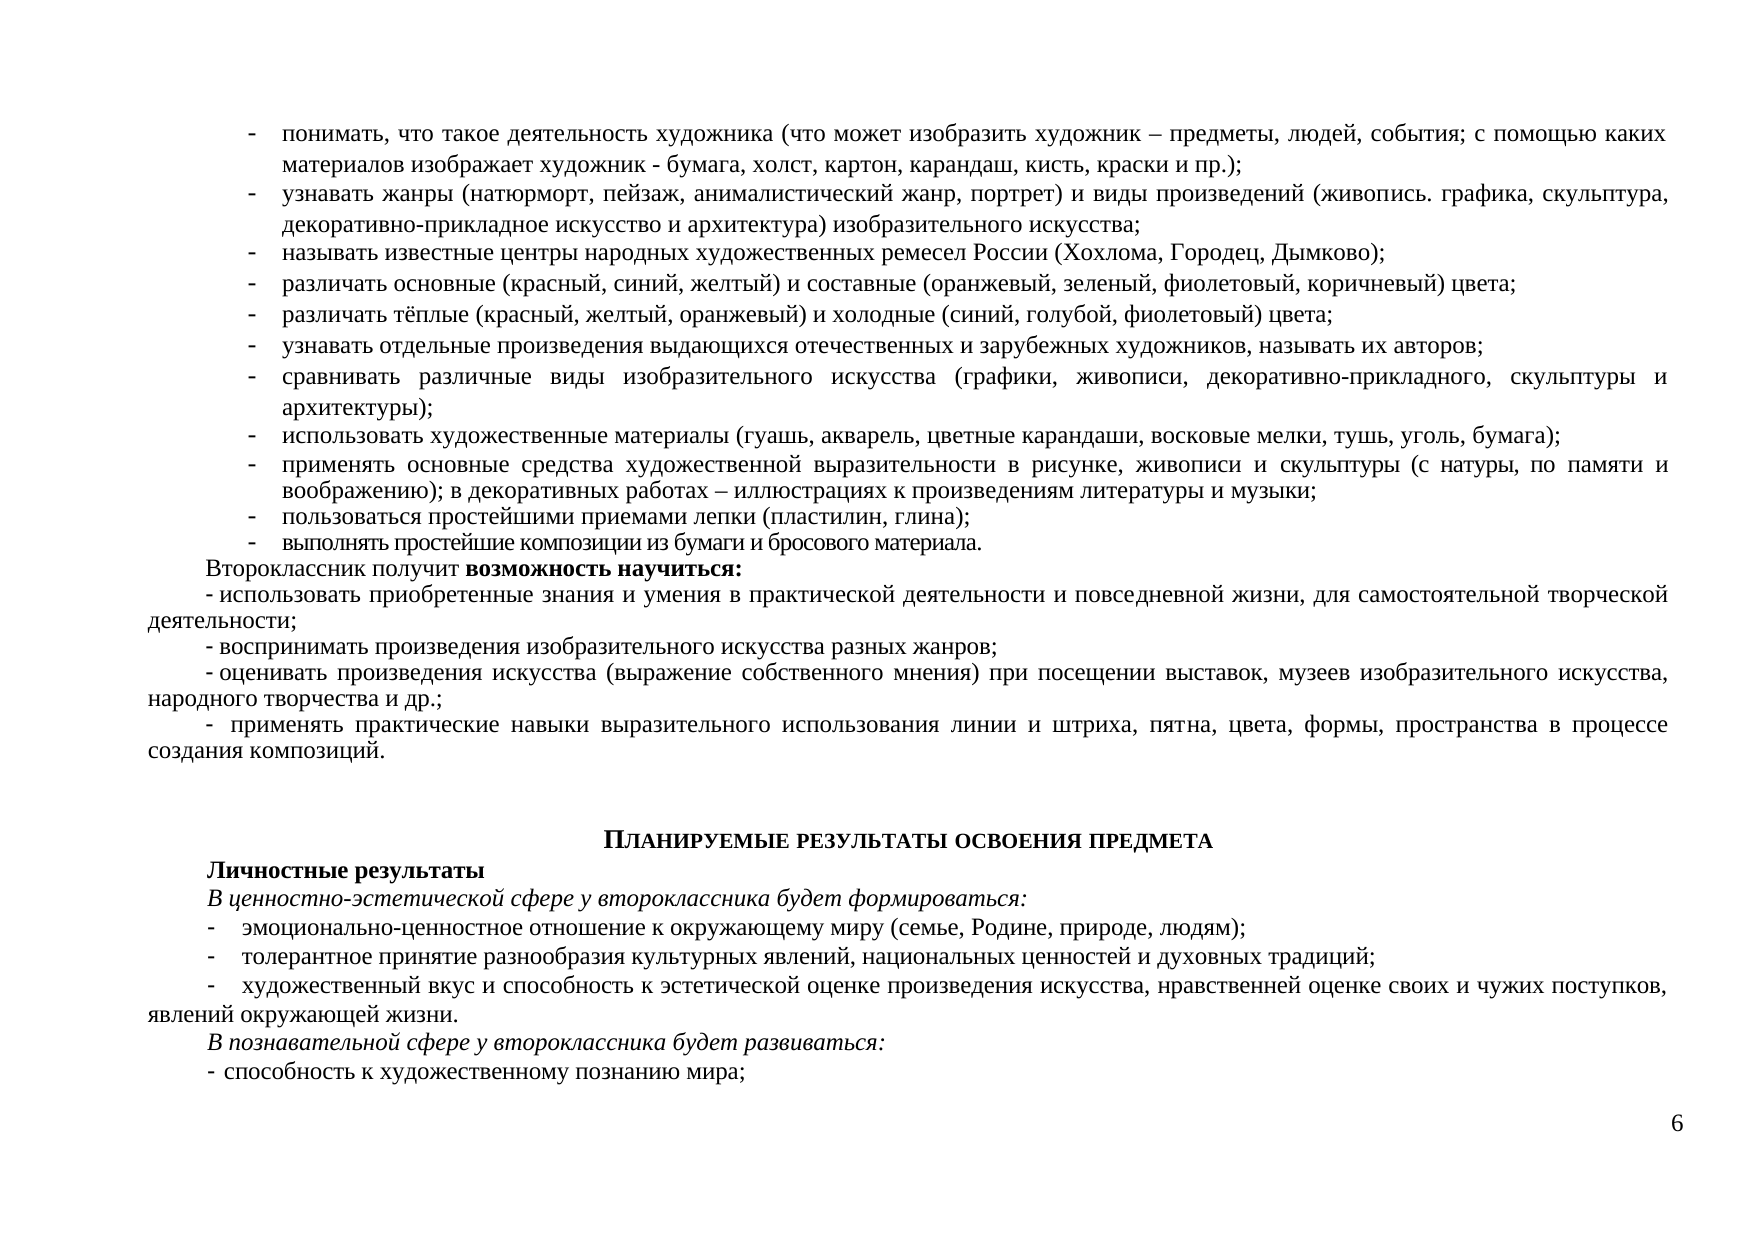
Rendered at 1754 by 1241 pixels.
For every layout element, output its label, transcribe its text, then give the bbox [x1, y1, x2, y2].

list пользоваться простейшими приемами лепки (пластилин, глина); [244, 503, 1669, 529]
list понимать, что такое деятельность художника (что может изобразить художник – предметы, людей, события; с помощью каких материалов изображает художник - бумага, холст, картон, карандаш, кисть, краски и пр.); [244, 118, 1669, 178]
list эмоционально-ценностное отношение к окружающему миру (семье, Родине, природе, людям); [148, 912, 1669, 941]
text В ценностно-эстетической сфере у второклассника будет формироваться: [148, 883, 1669, 912]
list толерантное принятие разнообразия культурных явлений, национальных ценностей и духовных традиций; [148, 941, 1669, 970]
list применять практические навыки выразительного использования линии и штриха, пятна, цвета, формы, пространства в процессе создания композиций. [148, 712, 1669, 764]
list использовать художественные материалы (гуашь, акварель, цветные карандаши, восковые мелки, тушь, уголь, бумага); [244, 420, 1669, 451]
list художественный вкус и способность к эстетической оценке произведения искусства, нравственней оценке своих и чужих поступков, явлений окружающей жизни. [148, 970, 1669, 1027]
text Планируемые результаты освоения предмета [148, 823, 1669, 855]
text Второклассник получит возможность научиться: [148, 555, 1669, 581]
list выполнять простейшие композиции из бумаги и бросового материала. [244, 529, 1669, 555]
list различать основные (красный, синий, желтый) и составные (оранжевый, зеленый, фиолетовый, коричневый) цвета; [244, 268, 1669, 299]
list сравнивать различные виды изобразительного искусства (графики, живописи, декоративно-прикладного, скульптуры и архитектуры); [244, 361, 1669, 420]
list различать тёплые (красный, желтый, оранжевый) и холодные (синий, голубой, фиолетовый) цвета; [244, 299, 1669, 330]
list называть известные центры народных художественных ремесел России (Хохлома, Городец, Дымково); [244, 237, 1669, 268]
list использовать приобретенные знания и умения в практической деятельности и повседневной жизни, для самостоятельной творческой деятельности; [148, 581, 1669, 633]
text В познавательной сфере у второклассника будет развиваться: [148, 1027, 1669, 1056]
list способность к художественному познанию мира; [148, 1056, 1669, 1085]
list оценивать произведения искусства (выражение собственного мнения) при посещении выставок, музеев изобразительного искусства, народного творчества и др.; [148, 659, 1669, 712]
list узнавать отдельные произведения выдающихся отечественных и зарубежных художников, называть их авторов; [244, 330, 1669, 361]
text Личностные результаты [148, 855, 1669, 883]
list воспринимать произведения изобразительного искусства разных жанров; [148, 633, 1669, 659]
list узнавать жанры (натюрморт, пейзаж, анималистический жанр, портрет) и виды произведений (живопись. графика, скульптура, декоративно-прикладное искусство и архитектура) изобразительного искусства; [244, 178, 1669, 237]
list применять основные средства художественной выразительности в рисунке, живописи и скульптуры (с натуры, по памяти и воображению); в декоративных работах – иллюстрациях к произведениям литературы и музыки; [244, 451, 1669, 503]
